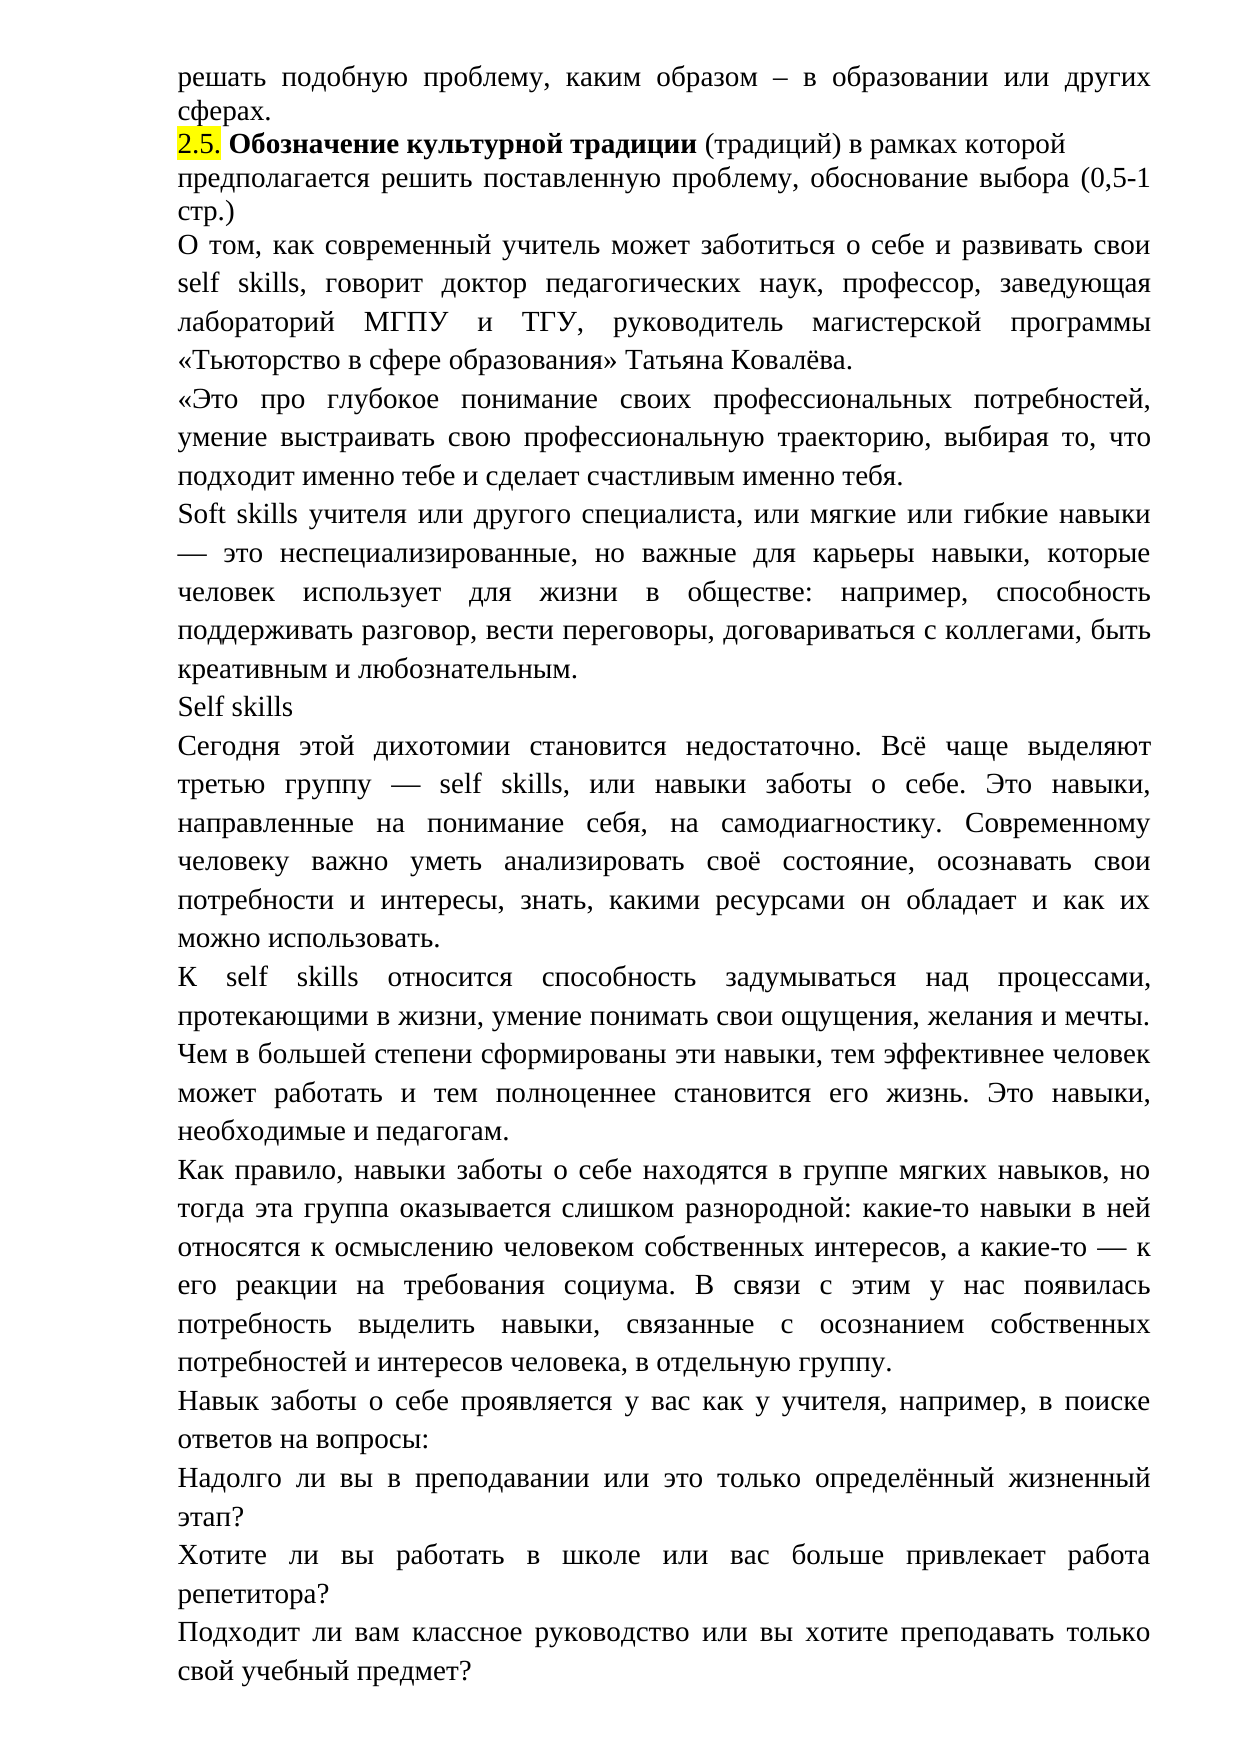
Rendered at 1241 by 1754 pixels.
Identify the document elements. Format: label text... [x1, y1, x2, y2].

text Подходит ли вам классное руководство или вы хотите преподавать только свой учебный предмет? [177, 1614, 1152, 1686]
text предполагается решить поставленную проблему, обоснование выбора (0,5-1 стр.) [177, 160, 1152, 227]
text К self skills относится способность задумываться над процессами, протекающими в жизни, умение понимать свои ощущения, желания и мечты. Чем в большей степени сформированы эти навыки, тем эффективнее человек может работать и тем полноценнее становится его жизнь. Это навыки, необходимые и педагогам. [177, 959, 1152, 1147]
text Как правило, навыки заботы о себе находятся в группе мягких навыков, но тогда эта группа оказывается слишком разнородной: какие-то навыки в ней относятся к осмыслению человеком собственных интересов, а какие-то — к его реакции на требования социума. В связи с этим у нас появилась потребность выделить навыки, связанные с осознанием собственных потребностей и интересов человека, в отдельную группу. [177, 1152, 1152, 1378]
text «Это про глубокое понимание своих профессиональных потребностей, умение выстраивать свою профессиональную траекторию, выбирая то, что подходит именно тебе и сделает счастливым именно тебя. [177, 381, 1152, 492]
text Хотите ли вы работать в школе или вас больше привлекает работа репетитора? [177, 1537, 1152, 1609]
text Сегодня этой дихотомии становится недостаточно. Всё чаще выделяют третью группу — self skills, или навыки заботы о себе. Это навыки, направленные на понимание себя, на самодиагностику. Современному человеку важно уметь анализировать своё состояние, осознавать свои потребности и интересы, знать, какими ресурсами он обладает и как их можно использовать. [177, 728, 1152, 954]
text решать подобную проблему, каким образом – в образовании или других сферах. [177, 59, 1152, 126]
text 2.5. Обозначение культурной традиции (традиций) в рамках которой [221, 126, 1152, 160]
text Надолго ли вы в преподавании или это только определённый жизненный этап? [177, 1460, 1152, 1532]
text Self skills [177, 689, 1152, 723]
text О том, как современный учитель может заботиться о себе и развивать свои self skills, говорит доктор педагогических наук, профессор, заведующая лабораторий МГПУ и ТГУ, руководитель магистерской программы «Тьюторство в сфере образования» Татьяна Ковалёва. [177, 227, 1152, 376]
text Soft skills учителя или другого специалиста, или мягкие или гибкие навыки — это неспециализированные, но важные для карьеры навыки, которые человек использует для жизни в обществе: например, способность поддерживать разговор, вести переговоры, договариваться с коллегами, быть креативным и любознательным. [177, 497, 1152, 684]
text Навык заботы о себе проявляется у вас как у учителя, например, в поиске ответов на вопросы: [177, 1383, 1152, 1455]
